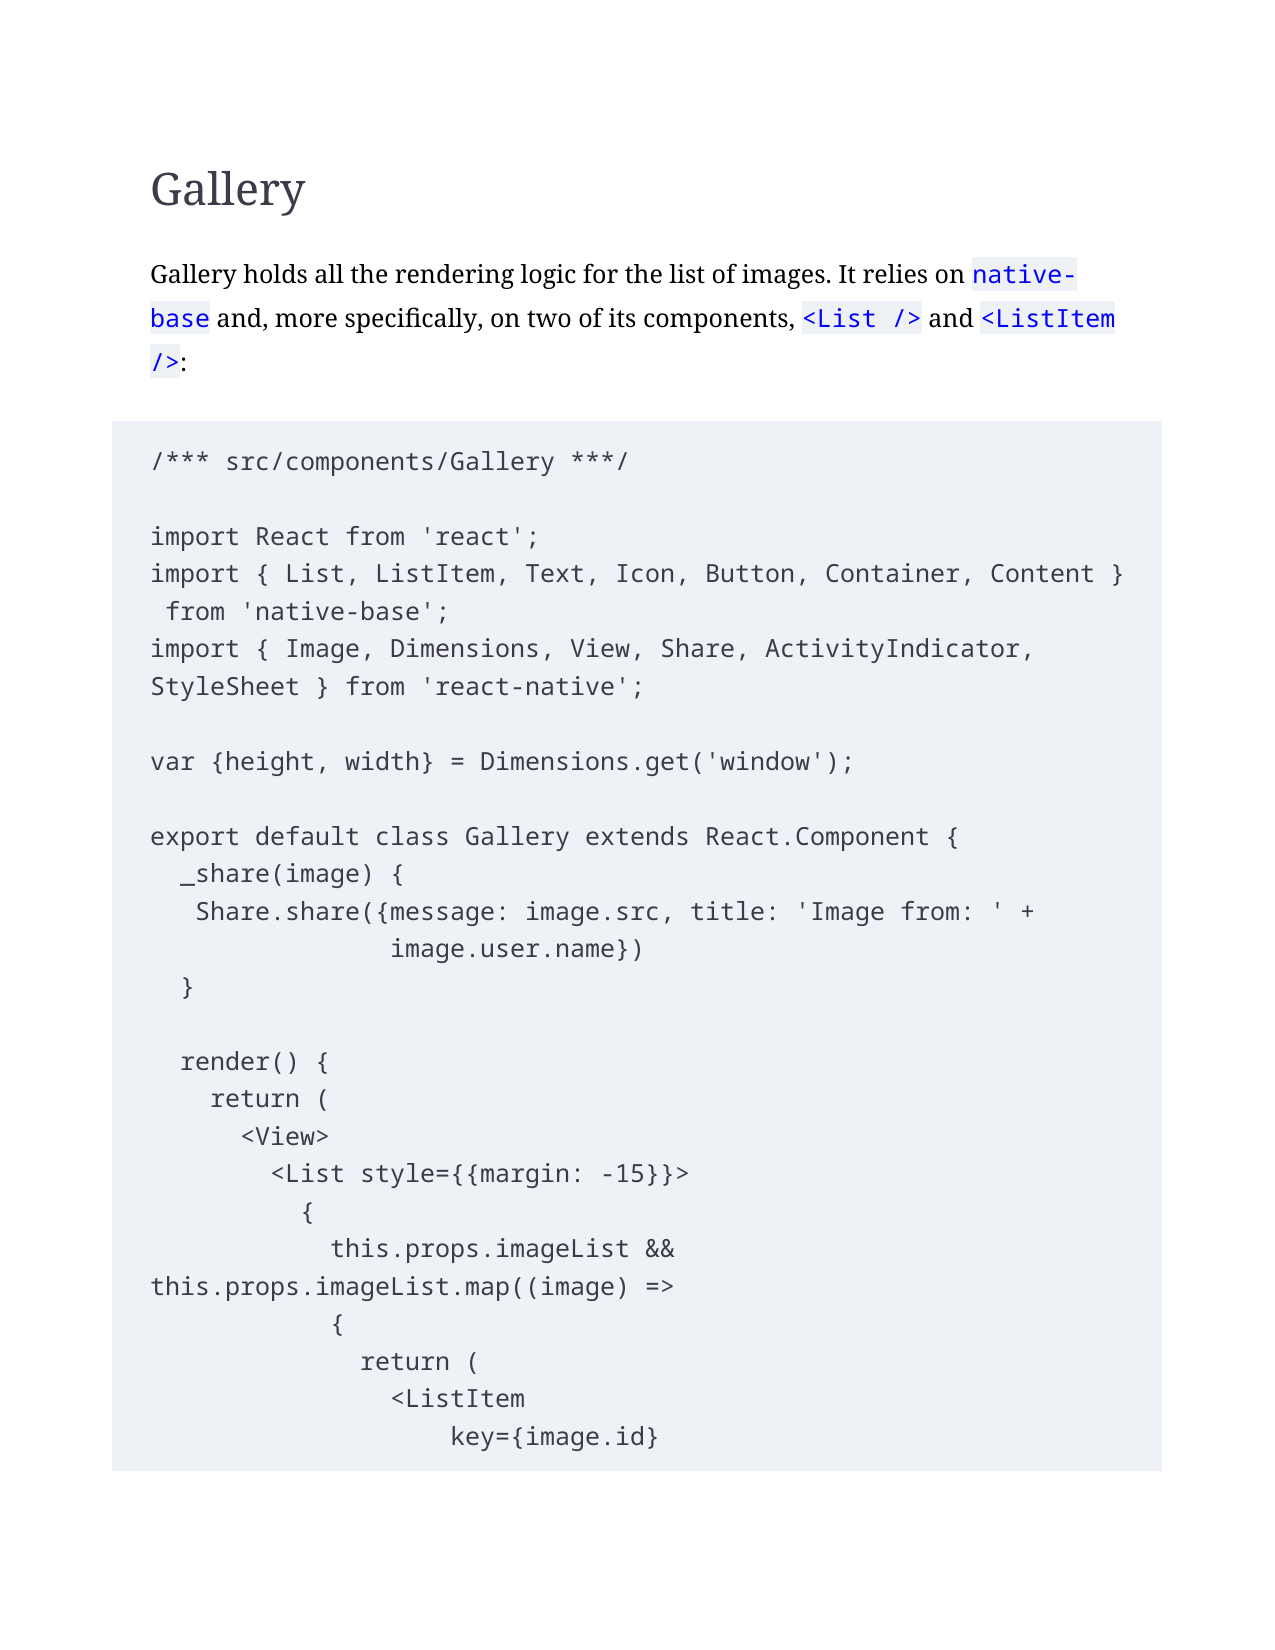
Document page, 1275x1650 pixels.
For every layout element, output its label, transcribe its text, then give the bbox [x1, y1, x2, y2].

text Gallery holds all the rendering logic for the list of images. It relies on native-base and, more specifically, on two of its components, <List /> and <ListItem />: [150, 247, 1125, 378]
subtitle Gallery [150, 150, 1125, 219]
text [112, 421, 1162, 1471]
